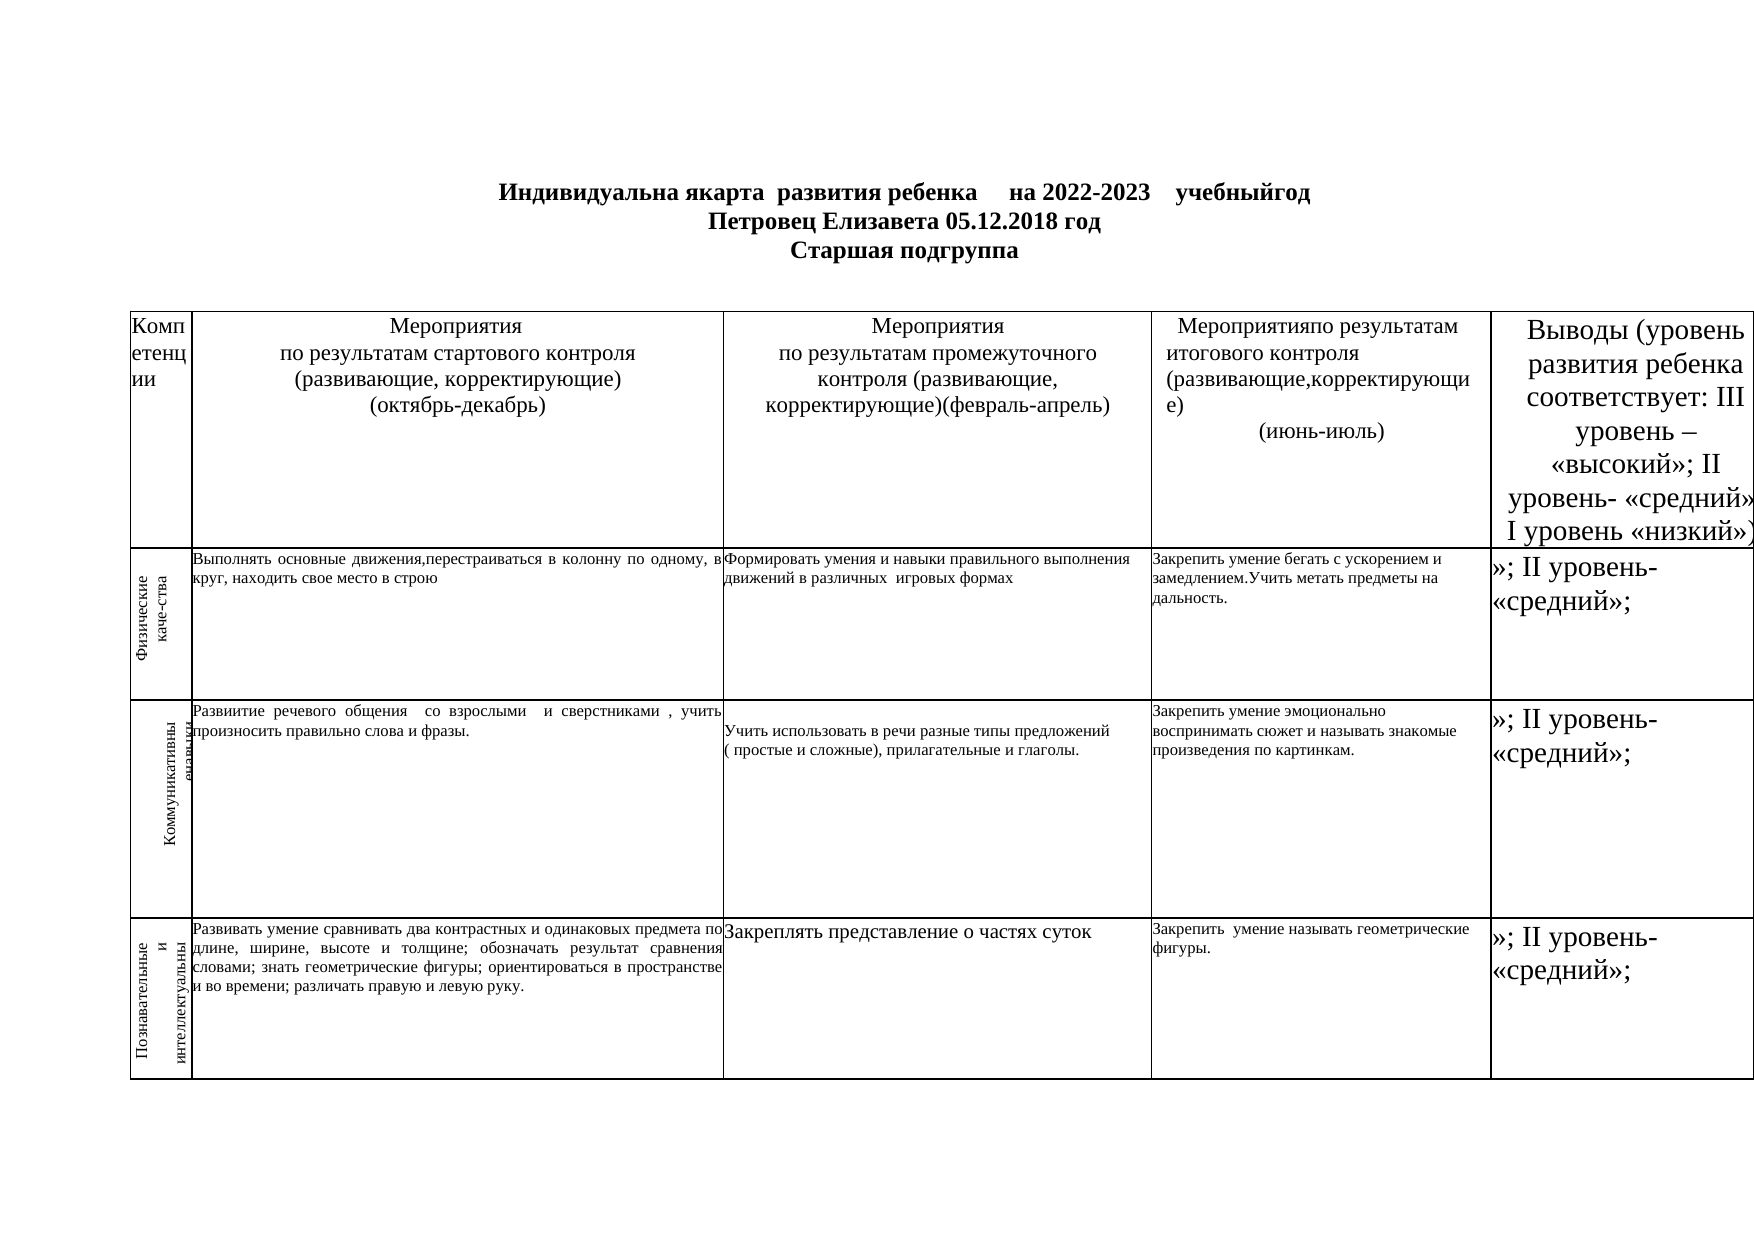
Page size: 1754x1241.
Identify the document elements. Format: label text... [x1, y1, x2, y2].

table_cell Познавательные иинтеллектуальныенавыки [131, 919, 191, 1078]
text Петровец Елизавета 05.12.2018 год [173, 206, 1636, 235]
table_cell Коммуникативныенавыки [131, 701, 191, 917]
table_header Компетенции [131, 312, 191, 547]
table_cell Закрепить умение бегать с ускорением и замедлением.Учить метать предметы на дальность. [1152, 549, 1490, 699]
table_cell Закрепить умение называть геометрические фигуры. [1152, 919, 1490, 1078]
table_cell Закрепить умение эмоционально воспринимать сюжет и называть знакомые произведения по картинкам. [1152, 701, 1490, 917]
table_cell Физические каче-ства [131, 549, 191, 699]
table_cell Развивать умение сравнивать два контрастных и одинаковых предмета по длине, ширине, высоте и толщине; обозначать результат сравнения словами; знать геометрические фигуры; ориентироваться в пространстве и во времени; различать правую и левую руку. [193, 919, 723, 1078]
text Индивидуальна якарта развития ребенка на 2022-2023 учебныйгод [173, 177, 1636, 206]
table_header Мероприятия по результатам стартового контроля (развивающие, корректирующие) (октябрь-декабрь) [193, 312, 723, 547]
table_cell Учить использовать в речи разные типы предложений ( простые и сложные), прилагательные и глаголы. [724, 701, 1151, 917]
table_cell »; II уровень- «средний»; [1492, 549, 1753, 699]
table_cell Выполнять основные движения,перестраиваться в колонну по одному, в круг, находить свое место в строю [193, 549, 723, 699]
table_header Мероприятия по результатам промежуточного контроля (развивающие, корректирующие)(февраль-апрель) [724, 312, 1151, 547]
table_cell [1492, 919, 1753, 1078]
text Старшая подгруппа [173, 235, 1636, 263]
table_cell Развиитие речевого общения со взрослыми и сверстниками , учить произносить правильно слова и фразы. [193, 701, 723, 917]
table_cell Закреплять представление о частях суток [724, 919, 1151, 1078]
table_header Мероприятияпо результатам итогового контроля (развивающие,корректирующие) (июнь-июль) [1152, 312, 1490, 547]
table_cell »; II уровень- «средний»; [1492, 701, 1753, 917]
table_header Выводы (уровень развития ребенка соответствует: III уровень – «высокий»; II уровень- «средний»; I уровень «низкий»)) [1492, 312, 1753, 547]
table_cell Формировать умения и навыки правильного выполнения движений в различных игровых формах [724, 549, 1151, 699]
